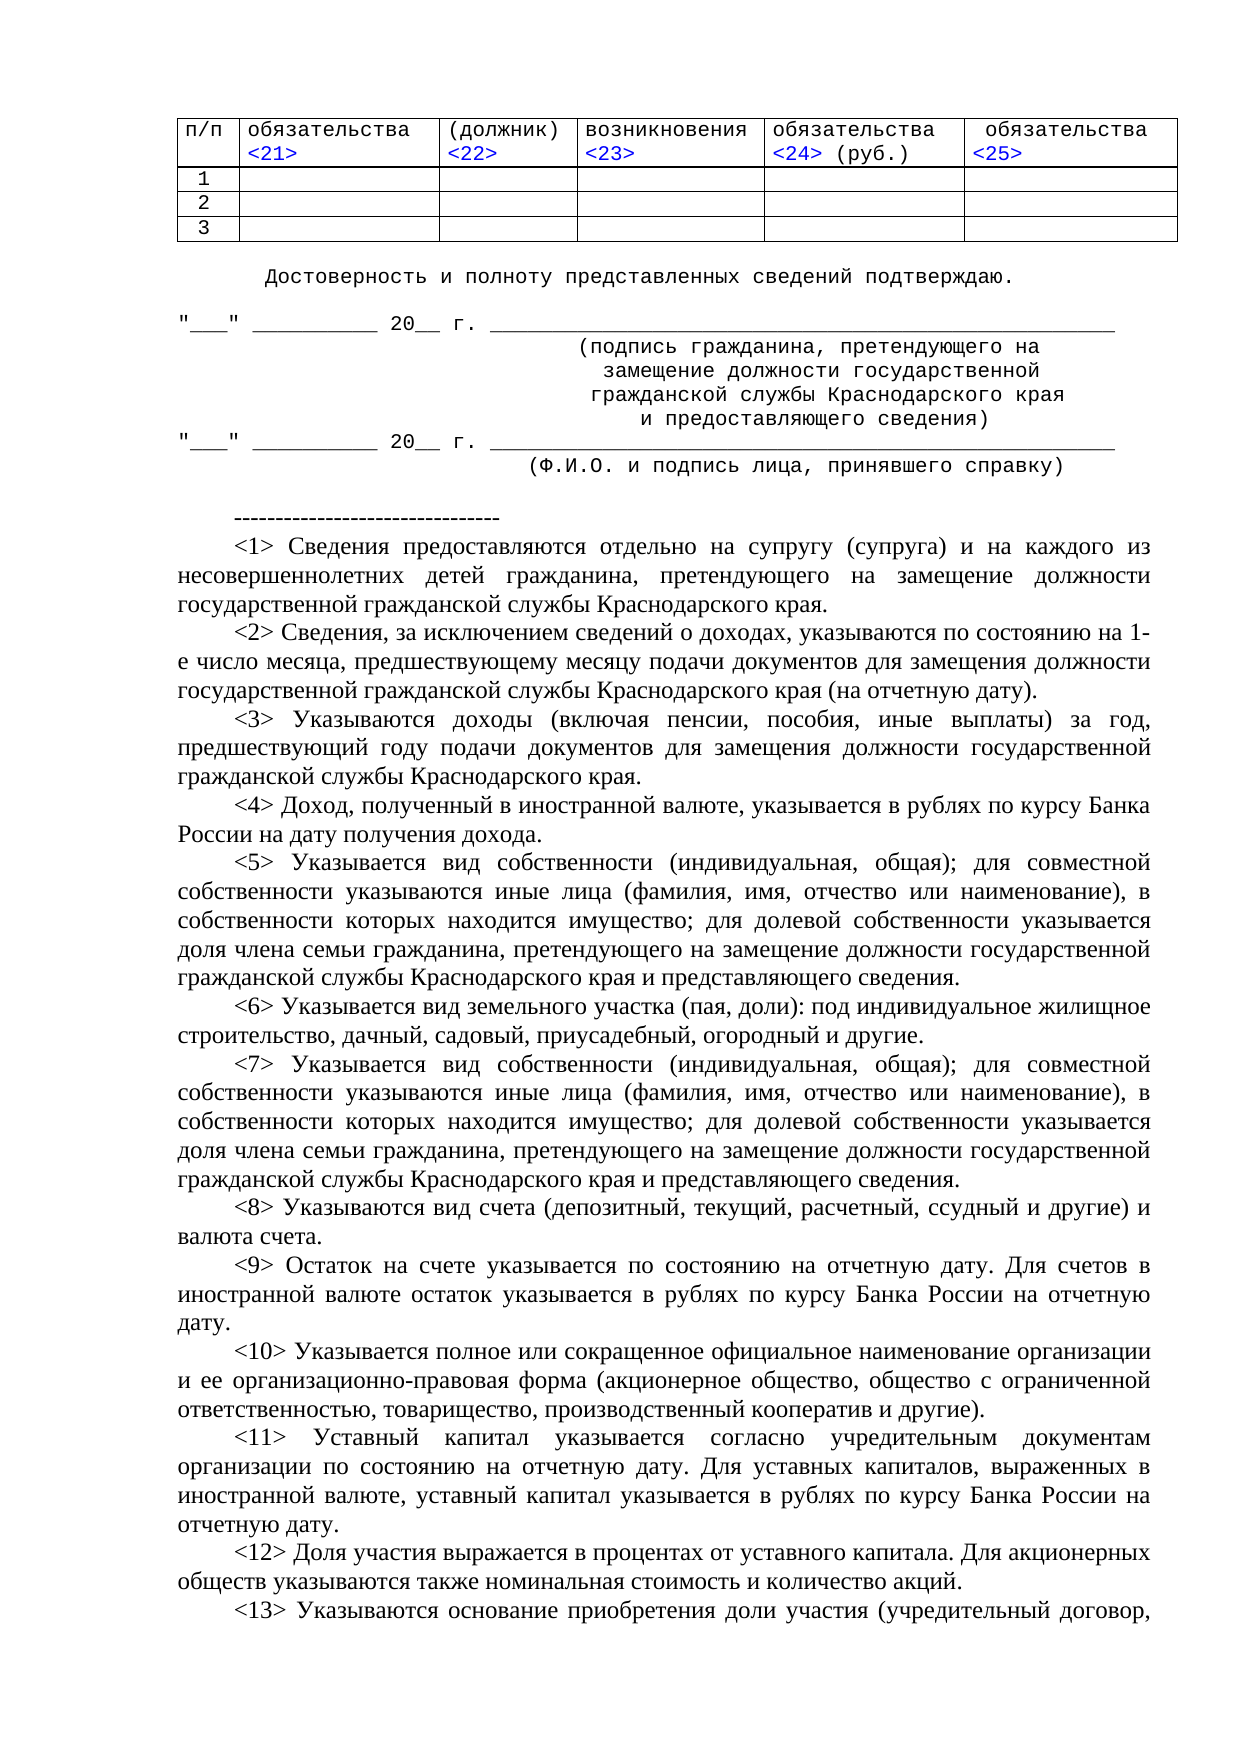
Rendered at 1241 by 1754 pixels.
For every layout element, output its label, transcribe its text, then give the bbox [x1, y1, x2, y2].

table_cell [965, 192, 1177, 216]
text Достоверность и полноту представленных сведений подтверждаю. [177, 266, 1152, 289]
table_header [440, 119, 577, 166]
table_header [765, 119, 964, 166]
table_header N п/п [178, 119, 239, 166]
table_cell [765, 168, 964, 191]
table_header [965, 119, 1177, 166]
table_cell 2 [178, 192, 239, 216]
text <3> Указываются доходы (включая пенсии, пособия, иные выплаты) за год, предшествующий году подачи документов для замещения должности государственной гражданской службы Краснодарского края. [177, 704, 1152, 790]
table_cell [440, 217, 577, 241]
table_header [578, 119, 764, 166]
text <12> Доля участия выражается в процентах от уставного капитала. Для акционерных обществ указываются также номинальная стоимость и количество акций. [177, 1537, 1152, 1595]
table_cell [965, 217, 1177, 241]
table_cell [440, 168, 577, 191]
table_cell [765, 217, 964, 241]
table_cell [578, 168, 764, 191]
table_cell [240, 192, 439, 216]
text <1> Сведения предоставляются отдельно на супругу (супруга) и на каждого из несовершеннолетних детей гражданина, претендующего на замещение должности государственной гражданской службы Краснодарского края. [177, 531, 1152, 617]
text (подпись гражданина, претендующего на [177, 337, 1152, 360]
table_cell [240, 217, 439, 241]
text и предоставляющего сведения) [177, 407, 1152, 431]
table_cell [578, 217, 764, 241]
table_cell [965, 168, 1177, 191]
text <10> Указывается полное или сокращенное официальное наименование организации и ее организационно-правовая форма (акционерное общество, общество с ограниченной ответственностью, товарищество, производственный кооператив и другие). [177, 1336, 1152, 1422]
text <7> Указывается вид собственности (индивидуальная, общая); для совместной собственности указываются иные лица (фамилия, имя, отчество или наименование), в собственности которых находится имущество; для долевой собственности указывается доля члена семьи гражданина, претендующего на замещение должности государственной гражданской службы Краснодарского края и представляющего сведения. [177, 1049, 1152, 1192]
text замещение должности государственной [177, 360, 1152, 384]
table_cell [578, 192, 764, 216]
table_cell [440, 192, 577, 216]
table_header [240, 119, 439, 166]
table_cell [240, 168, 439, 191]
table_cell 1 [178, 168, 239, 191]
text "___" __________ 20__ г. __________________________________________________ [177, 431, 1152, 455]
text -------------------------------- [177, 502, 1152, 531]
table_cell 3 [178, 217, 239, 241]
text "___" __________ 20__ г. __________________________________________________ [177, 313, 1152, 337]
text <8> Указываются вид счета (депозитный, текущий, расчетный, ссудный и другие) и валюта счета. [177, 1192, 1152, 1250]
text <4> Доход, полученный в иностранной валюте, указывается в рублях по курсу Банка России на дату получения дохода. [177, 790, 1152, 847]
text <9> Остаток на счете указывается по состоянию на отчетную дату. Для счетов в иностранной валюте остаток указывается в рублях по курсу Банка России на отчетную дату. [177, 1250, 1152, 1336]
text <11> Уставный капитал указывается согласно учредительным документам организации по состоянию на отчетную дату. Для уставных капиталов, выраженных в иностранной валюте, уставный капитал указывается в рублях по курсу Банка России на отчетную дату. [177, 1422, 1152, 1537]
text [177, 1595, 1152, 1624]
text <6> Указывается вид земельного участка (пая, доли): под индивидуальное жилищное строительство, дачный, садовый, приусадебный, огородный и другие. [177, 991, 1152, 1049]
text <5> Указывается вид собственности (индивидуальная, общая); для совместной собственности указываются иные лица (фамилия, имя, отчество или наименование), в собственности которых находится имущество; для долевой собственности указывается доля члена семьи гражданина, претендующего на замещение должности государственной гражданской службы Краснодарского края и представляющего сведения. [177, 847, 1152, 991]
text гражданской службы Краснодарского края [177, 384, 1152, 407]
table_cell [765, 192, 964, 216]
text (Ф.И.О. и подпись лица, принявшего справку) [177, 455, 1152, 478]
text <2> Сведения, за исключением сведений о доходах, указываются по состоянию на 1-е число месяца, предшествующему месяцу подачи документов для замещения должности государственной гражданской службы Краснодарского края (на отчетную дату). [177, 617, 1152, 704]
